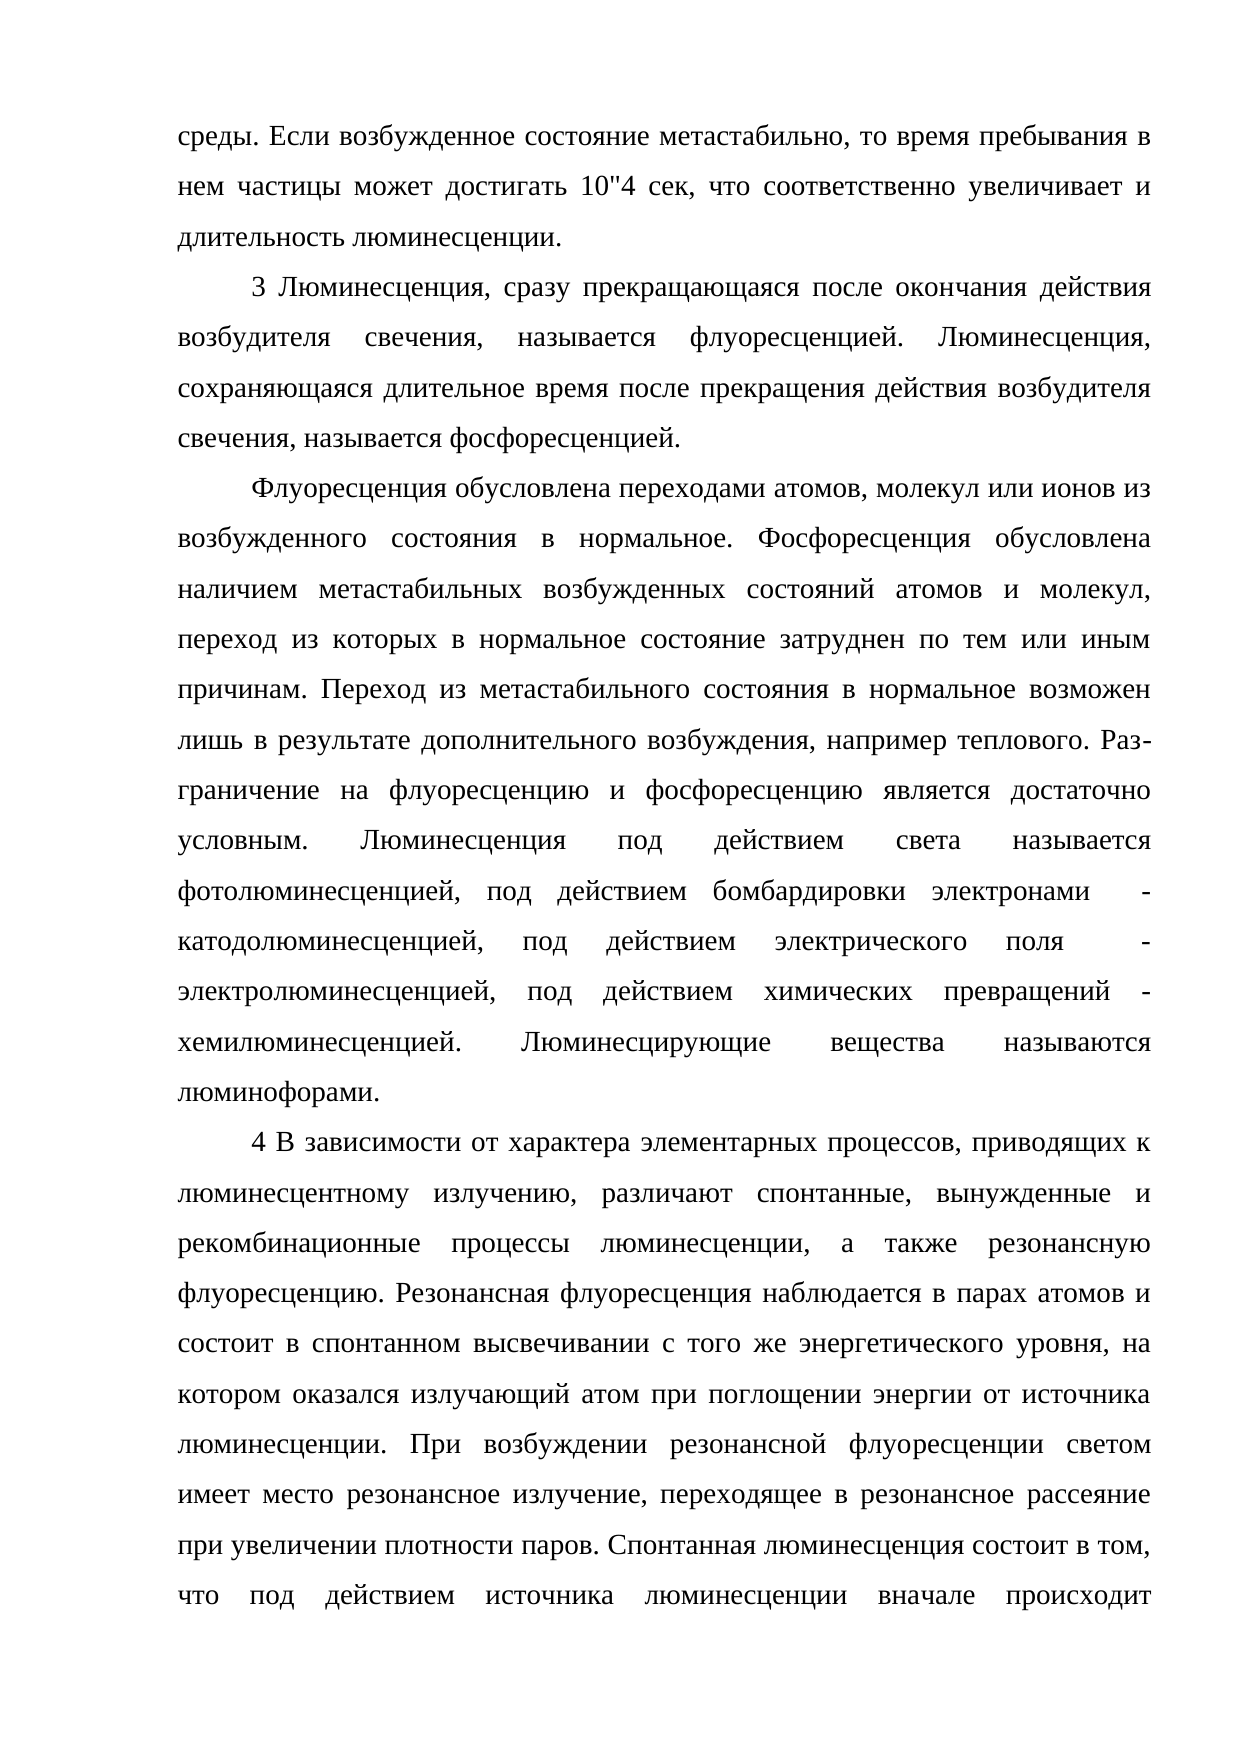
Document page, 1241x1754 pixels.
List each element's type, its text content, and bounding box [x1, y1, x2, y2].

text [177, 1124, 1152, 1611]
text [177, 118, 1152, 252]
text 3 Люминесценция, сразу прекращающаяся после окончания действия возбудителя свечения, называется флуоресценцией. Люминесценция, сохраняющаяся длительное время после прекращения действия возбудителя свечения, называется фосфоресценцией. [177, 269, 1152, 453]
text Флуоресценция обусловлена переходами атомов, молекул или ионов из возбужденного состояния в нормальное. Фосфоресценция обусловлена наличием метастабильных возбужденных состояний атомов и молекул, переход из которых в нормальное состояние затруднен по тем или иным причинам. Переход из метастабильного состояния в нормальное возможен лишь в результате дополнительного возбуждения, например теплового. Разграничение на флуоресценцию и фосфоресценцию является достаточно условным. Люминесценция под действием света называется фотолюминесценцией, под действием бомбардировки электронами - катодолюминесценцией, под действием электрического поля - электролюминесценцией, под действием химических превращений - хемилюминесценцией. Люминесцирующие вещества называются люминофорами. [177, 470, 1152, 1108]
